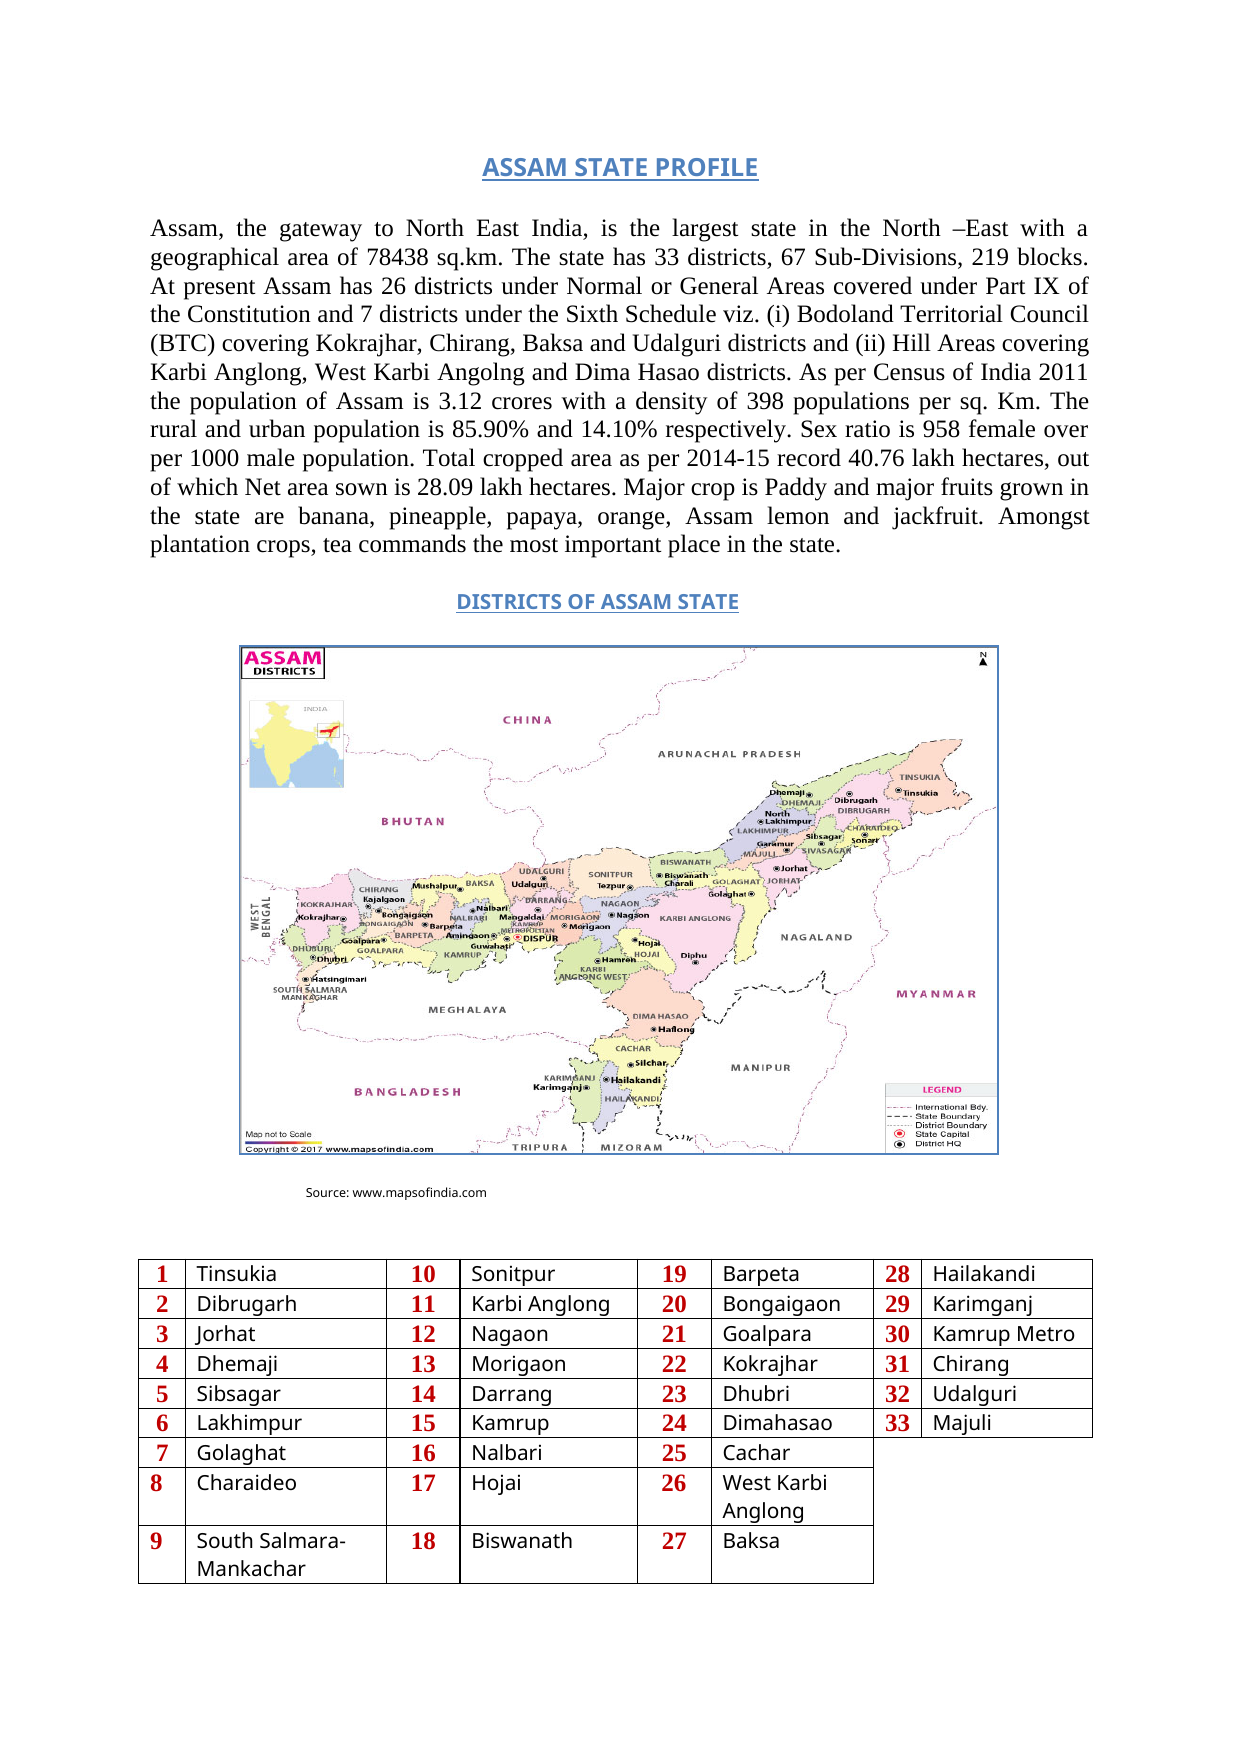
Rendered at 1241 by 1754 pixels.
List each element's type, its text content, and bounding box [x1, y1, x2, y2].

table_cell 2 [139, 1289, 185, 1318]
table_cell 11 [387, 1289, 459, 1318]
table_cell 30 [874, 1319, 921, 1348]
table_cell Chirang [922, 1349, 1092, 1378]
table_cell Hojai [461, 1468, 637, 1525]
table_cell Karbi Anglong [461, 1289, 637, 1318]
table_cell Nagaon [461, 1319, 637, 1348]
text DISTRICTS OF ASSAM STATE [150, 587, 1090, 616]
table_cell 25 [638, 1438, 711, 1467]
table_cell West Karbi Anglong [712, 1468, 873, 1525]
table_cell Goalpara [712, 1319, 873, 1348]
table_cell Nalbari [461, 1438, 637, 1467]
table_cell 19 [638, 1260, 711, 1288]
picture [240, 647, 997, 1153]
table_cell 32 [874, 1379, 921, 1407]
table_cell 4 [139, 1349, 185, 1378]
table_cell Charaideo [186, 1468, 386, 1525]
table_cell Kamrup Metro [922, 1319, 1092, 1348]
table_cell Dimahasao [712, 1409, 873, 1437]
table_cell 20 [638, 1289, 711, 1318]
table_cell 31 [874, 1349, 921, 1378]
table_cell Lakhimpur [186, 1409, 386, 1437]
table_cell 15 [387, 1409, 459, 1437]
table_cell Majuli [922, 1409, 1092, 1437]
table_cell 5 [139, 1379, 185, 1407]
table_cell 26 [638, 1468, 711, 1525]
table_cell 6 [139, 1409, 185, 1437]
table_cell Barpeta [712, 1260, 873, 1288]
table_cell 28 [874, 1260, 921, 1288]
table_cell Karimganj [922, 1289, 1092, 1318]
text Assam, the gateway to North East India, is the largest state in the North –East with a geographical area of 78438 sq.km. The state has 33 districts, 67 Sub-Divisions, 219 blocks. At present Assam has 26 districts under Normal or General Areas covered under Part IX of the Constitution and 7 districts under the Sixth Schedule viz. (i) Bodoland Territorial Council (BTC) covering Kokrajhar, Chirang, Baksa and Udalguri districts and (ii) Hill Areas covering Karbi Anglong, West Karbi Angolng and Dima Hasao districts. As per Census of India 2011 the population of Assam is 3.12 crores with a density of 398 populations per sq. Km. The rural and urban population is 85.90% and 14.10% respectively. Sex ratio is 958 female over per 1000 male population. Total cropped area as per 2014-15 record 40.76 lakh hectares, out of which Net area sown is 28.09 lakh hectares. Major crop is Paddy and major fruits grown in the state are banana, pineapple, papaya, orange, Assam lemon and jackfruit. Amongst plantation crops, tea commands the most important place in the state. [150, 213, 1090, 558]
table_cell Biswanath [461, 1526, 637, 1583]
table_cell Morigaon [461, 1349, 637, 1378]
table_cell Dhemaji [186, 1349, 386, 1378]
table_cell 29 [874, 1289, 921, 1318]
table_cell 22 [638, 1349, 711, 1378]
table_cell Kamrup [461, 1409, 637, 1437]
table_cell South Salmara-Mankachar [186, 1526, 386, 1583]
table_cell 7 [139, 1438, 185, 1467]
table_cell Bongaigaon [712, 1289, 873, 1318]
table_cell 17 [387, 1468, 459, 1525]
table_cell 8 [139, 1468, 185, 1525]
table_cell Dhubri [712, 1379, 873, 1407]
table_cell Kokrajhar [712, 1349, 873, 1378]
table_cell 23 [638, 1379, 711, 1407]
table_cell Dibrugarh [186, 1289, 386, 1318]
table_cell 13 [387, 1349, 459, 1378]
table_cell Sibsagar [186, 1379, 386, 1407]
table_cell Cachar [712, 1438, 873, 1467]
table_cell 3 [139, 1319, 185, 1348]
table_cell 1 [139, 1260, 185, 1288]
table_cell 14 [387, 1379, 459, 1407]
table_cell Baksa [712, 1526, 873, 1583]
table_cell Jorhat [186, 1319, 386, 1348]
table_cell 21 [638, 1319, 711, 1348]
table_cell 10 [387, 1260, 459, 1288]
table_cell Darrang [461, 1379, 637, 1407]
table_cell 9 [139, 1526, 185, 1583]
table_header Source: www.mapsofindia.com [139, 645, 1099, 1258]
table_cell Sonitpur [461, 1260, 637, 1288]
table_cell Golaghat [186, 1438, 386, 1467]
text ASSAM STATE PROFILE [150, 150, 1090, 184]
table_cell 16 [387, 1438, 459, 1467]
table_cell 27 [638, 1526, 711, 1583]
table_cell Udalguri [922, 1379, 1092, 1407]
table_cell 12 [387, 1319, 459, 1348]
table_cell Hailakandi [922, 1260, 1092, 1288]
table_cell Tinsukia [186, 1260, 386, 1288]
table_cell 24 [638, 1409, 711, 1437]
table_cell 33 [874, 1409, 921, 1437]
table_cell 18 [387, 1526, 459, 1583]
